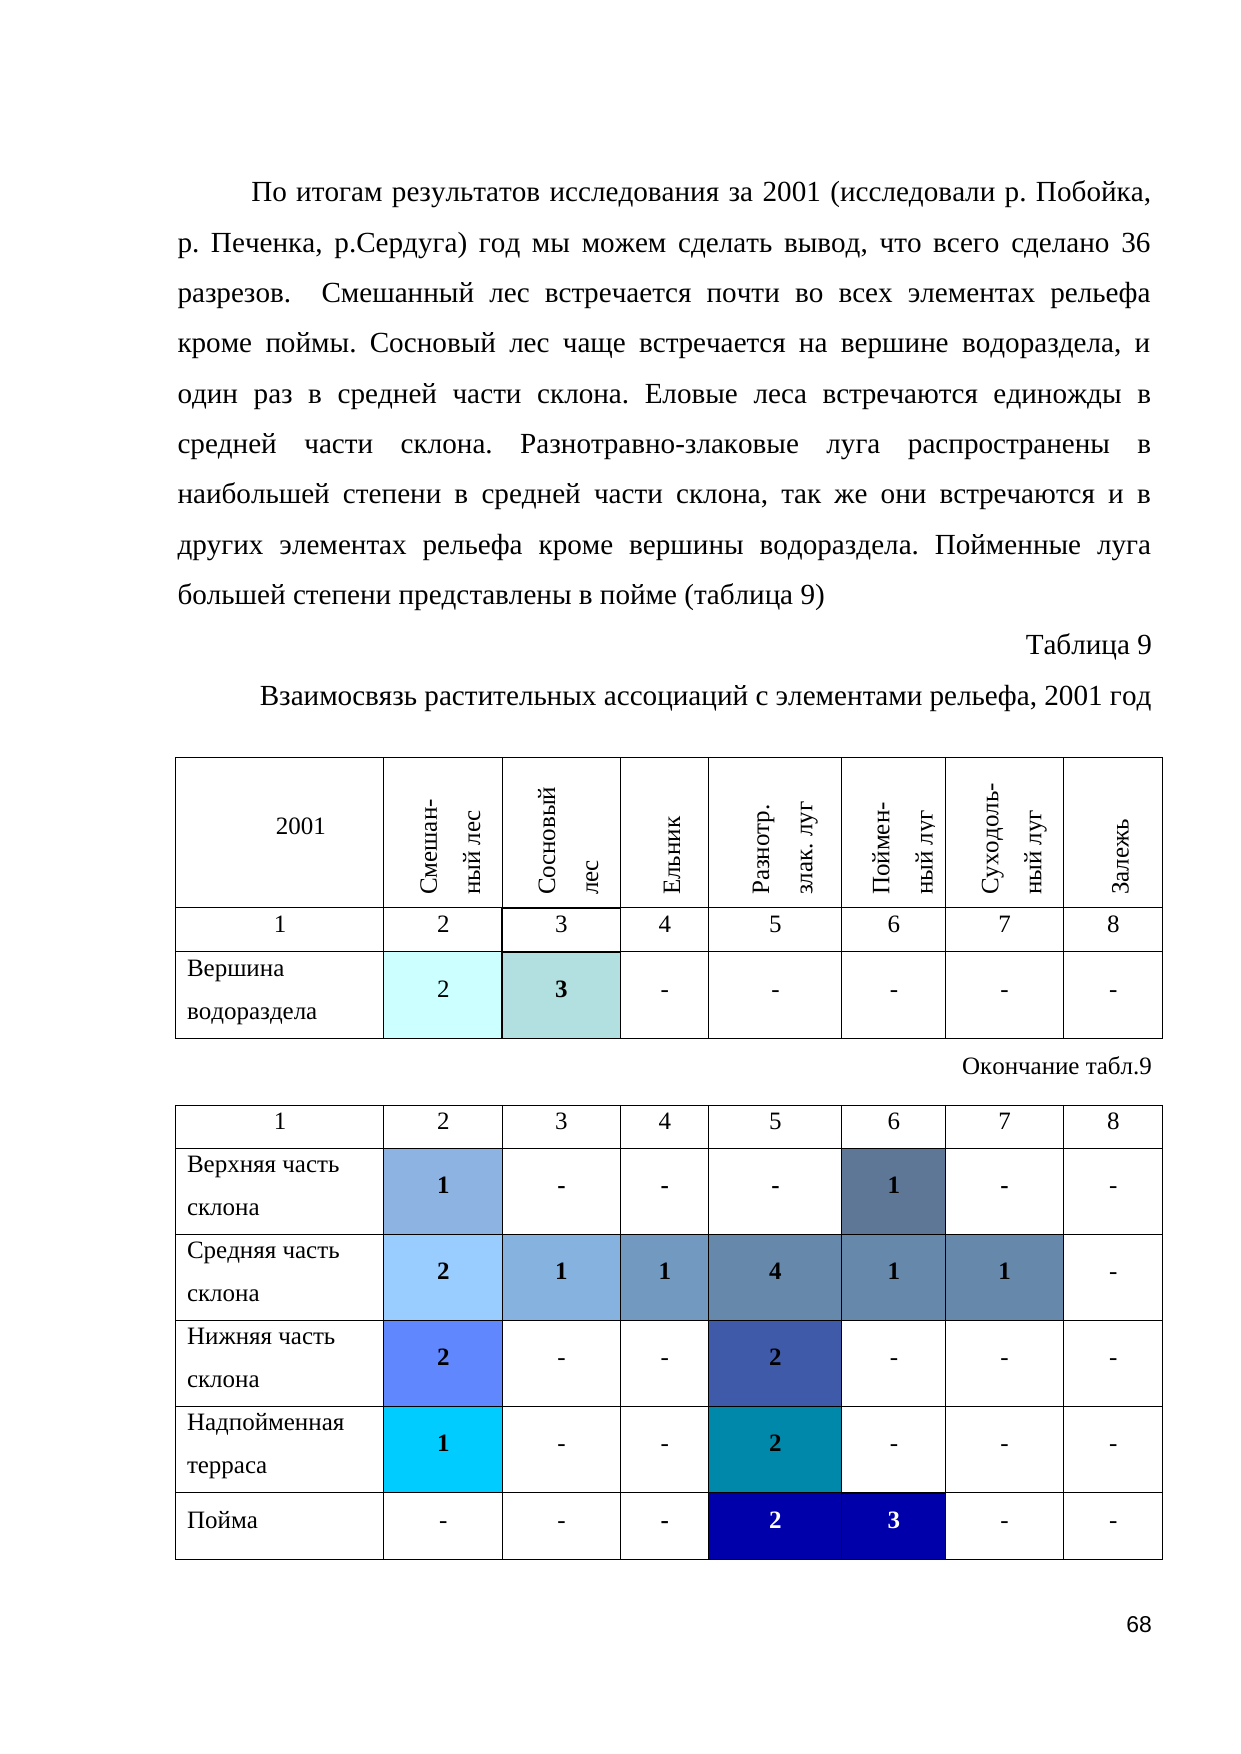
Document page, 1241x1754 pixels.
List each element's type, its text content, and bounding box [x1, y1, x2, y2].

table_cell - [946, 952, 1063, 1038]
table_cell 5 [709, 908, 841, 951]
table_cell - [621, 952, 708, 1038]
table_cell - [384, 1493, 502, 1559]
table_cell - [1064, 1235, 1162, 1320]
table_cell - [709, 952, 841, 1038]
table_cell Окончание табл.9 [176, 1039, 1163, 1105]
table_cell 1 [946, 1235, 1063, 1320]
table_cell Вершина водораздела [176, 952, 383, 1038]
table_cell 2 [709, 1493, 841, 1559]
table_cell 3 [503, 953, 620, 1038]
table_cell 8 [1064, 1106, 1162, 1148]
table_cell - [1064, 1321, 1162, 1406]
table_cell - [1064, 952, 1162, 1038]
table_cell - [946, 1149, 1063, 1234]
table_cell - [621, 1493, 708, 1559]
table_cell 1 [384, 1149, 502, 1234]
table_cell Нижняя часть склона [176, 1321, 383, 1406]
table_cell 3 [503, 909, 620, 951]
table_cell 6 [842, 1106, 945, 1148]
table_cell Верхняя часть склона [176, 1149, 383, 1234]
table_cell 2 [709, 1321, 841, 1406]
table_cell - [503, 1149, 620, 1234]
table_header Ельник [621, 758, 708, 907]
table_cell - [946, 1321, 1063, 1406]
table_cell 3 [503, 1106, 620, 1148]
table_header Суходоль-ный луг [946, 758, 1063, 907]
table_header Сосновый лес [503, 758, 620, 907]
table_header Поймен-ный луг [842, 758, 945, 907]
table_cell - [946, 1493, 1063, 1559]
text Таблица 9 [177, 627, 1152, 661]
table_cell - [842, 1407, 945, 1492]
table_cell 2 [384, 1321, 502, 1406]
table_cell 1 [503, 1235, 620, 1320]
table_cell Средняя часть склона [176, 1235, 383, 1320]
table_cell 1 [842, 1149, 945, 1234]
table_cell 2 [709, 1407, 841, 1492]
table_cell - [621, 1321, 708, 1406]
table_cell 1 [384, 1407, 502, 1492]
table_cell 2 [384, 952, 501, 1038]
table_cell Пойма [176, 1493, 383, 1559]
table_cell 2 [384, 1235, 502, 1320]
table_cell 1 [842, 1235, 945, 1320]
table_cell 5 [709, 1106, 841, 1148]
table_cell - [1064, 1407, 1162, 1492]
table_header Смешан-ный лес [384, 758, 502, 907]
table_cell 4 [621, 908, 708, 951]
table_cell 4 [621, 1106, 708, 1148]
table_header 2001 [176, 758, 383, 907]
text Взаимосвязь растительных ассоциаций с элементами рельефа, 2001 год [177, 678, 1152, 711]
table_cell - [503, 1321, 620, 1406]
table_cell - [1064, 1149, 1162, 1234]
table_cell 7 [946, 1106, 1063, 1148]
text По итогам результатов исследования за 2001 (исследовали р. Побойка, р. Печенка, р.Сердуга) год мы можем сделать вывод, что всего сделано 36 разрезов. Смешанный лес встречается почти во всех элементах рельефа кроме поймы. Сосновый лес чаще встречается на вершине водораздела, и один раз в средней части склона. Еловые леса встречаются единожды в средней части склона. Разнотравно-злаковые луга распространены в наибольшей степени в средней части склона, так же они встречаются и в других элементах рельефа кроме вершины водораздела. Пойменные луга большей степени представлены в пойме (таблица 9) [177, 174, 1152, 611]
table_cell - [621, 1149, 708, 1234]
table_header Залежь [1064, 758, 1162, 907]
table_cell - [842, 952, 945, 1038]
table_cell 3 [842, 1494, 945, 1559]
table_cell - [503, 1407, 620, 1492]
table_cell 7 [946, 908, 1063, 951]
table_cell - [946, 1407, 1063, 1492]
table_cell 1 [176, 908, 383, 951]
table_cell 2 [384, 1106, 502, 1148]
table_cell 4 [709, 1235, 841, 1320]
table_cell 2 [384, 908, 501, 951]
table_cell - [1064, 1493, 1162, 1559]
table_cell - [709, 1149, 841, 1234]
table_cell Надпойменная терраса [176, 1407, 383, 1492]
table_cell - [842, 1321, 945, 1406]
table_cell - [621, 1407, 708, 1492]
table_cell 6 [842, 908, 945, 951]
table_header Разнотр. злак. луг [709, 758, 841, 907]
table_cell 1 [621, 1235, 708, 1320]
table_cell - [503, 1493, 620, 1559]
table_cell 8 [1064, 908, 1162, 951]
table_cell 1 [176, 1106, 383, 1148]
